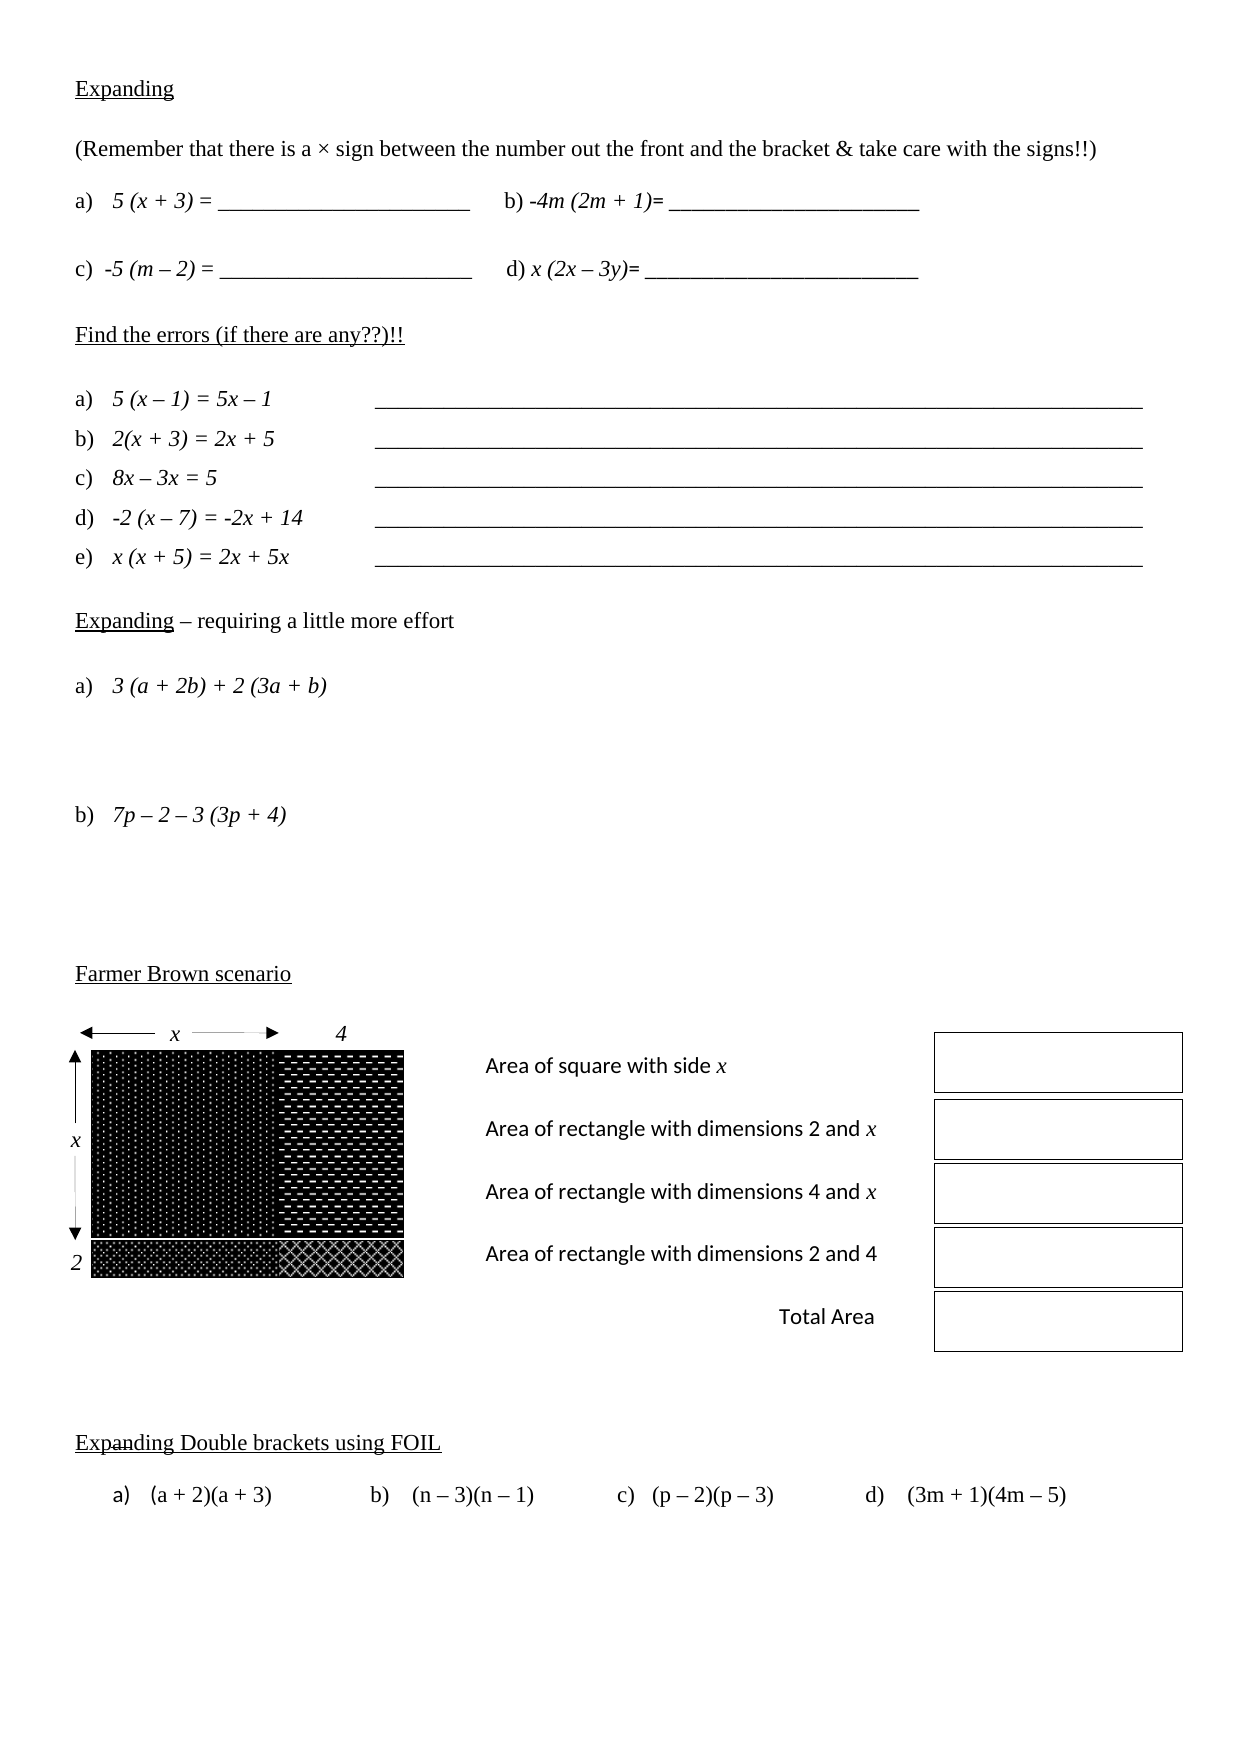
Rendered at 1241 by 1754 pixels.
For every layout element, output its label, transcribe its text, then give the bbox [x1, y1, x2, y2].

picture [92, 1241, 278, 1277]
list (a + 2)(a + 3) b) (n – 3)(n – 1) c) (p – 2)(p – 3) d) (3m + 1)(4m – 5) [112, 1480, 1165, 1508]
list 7p – 2 – 3 (3p + 4) [75, 801, 1165, 827]
list 8x – 3x = 5 ___________________________________________________________________ [75, 464, 1165, 490]
picture [279, 1241, 403, 1277]
text Farmer Brown scenario [75, 960, 1165, 986]
list 3 (a + 2b) + 2 (3a + b) [75, 672, 1165, 698]
list 5 (x + 3) = ______________________ b) -4m (2m + 1)= ______________________ [75, 187, 1165, 215]
text (Remember that there is a × sign between the number out the front and the bracket & take care with the signs!!) [75, 135, 1165, 162]
list 2(x + 3) = 2x + 5 ___________________________________________________________________ [75, 424, 1165, 451]
text c) -5 (m – 2) = ______________________ d) x (2x – 3y)= ________________________ [75, 254, 1165, 282]
text Expanding Double brackets using FOIL [75, 1429, 1165, 1456]
picture [279, 1051, 403, 1237]
text Find the errors (if there are any??)!! [75, 321, 1165, 347]
text Expanding – requiring a little more effort [75, 607, 1165, 634]
list -2 (x – 7) = -2x + 14 ___________________________________________________________________ [75, 503, 1165, 530]
text Expanding [75, 75, 1165, 101]
list x (x + 5) = 2x + 5x ___________________________________________________________________ [75, 543, 1165, 569]
list 5 (x – 1) = 5x – 1 ___________________________________________________________________ [75, 385, 1165, 411]
picture [92, 1051, 278, 1237]
